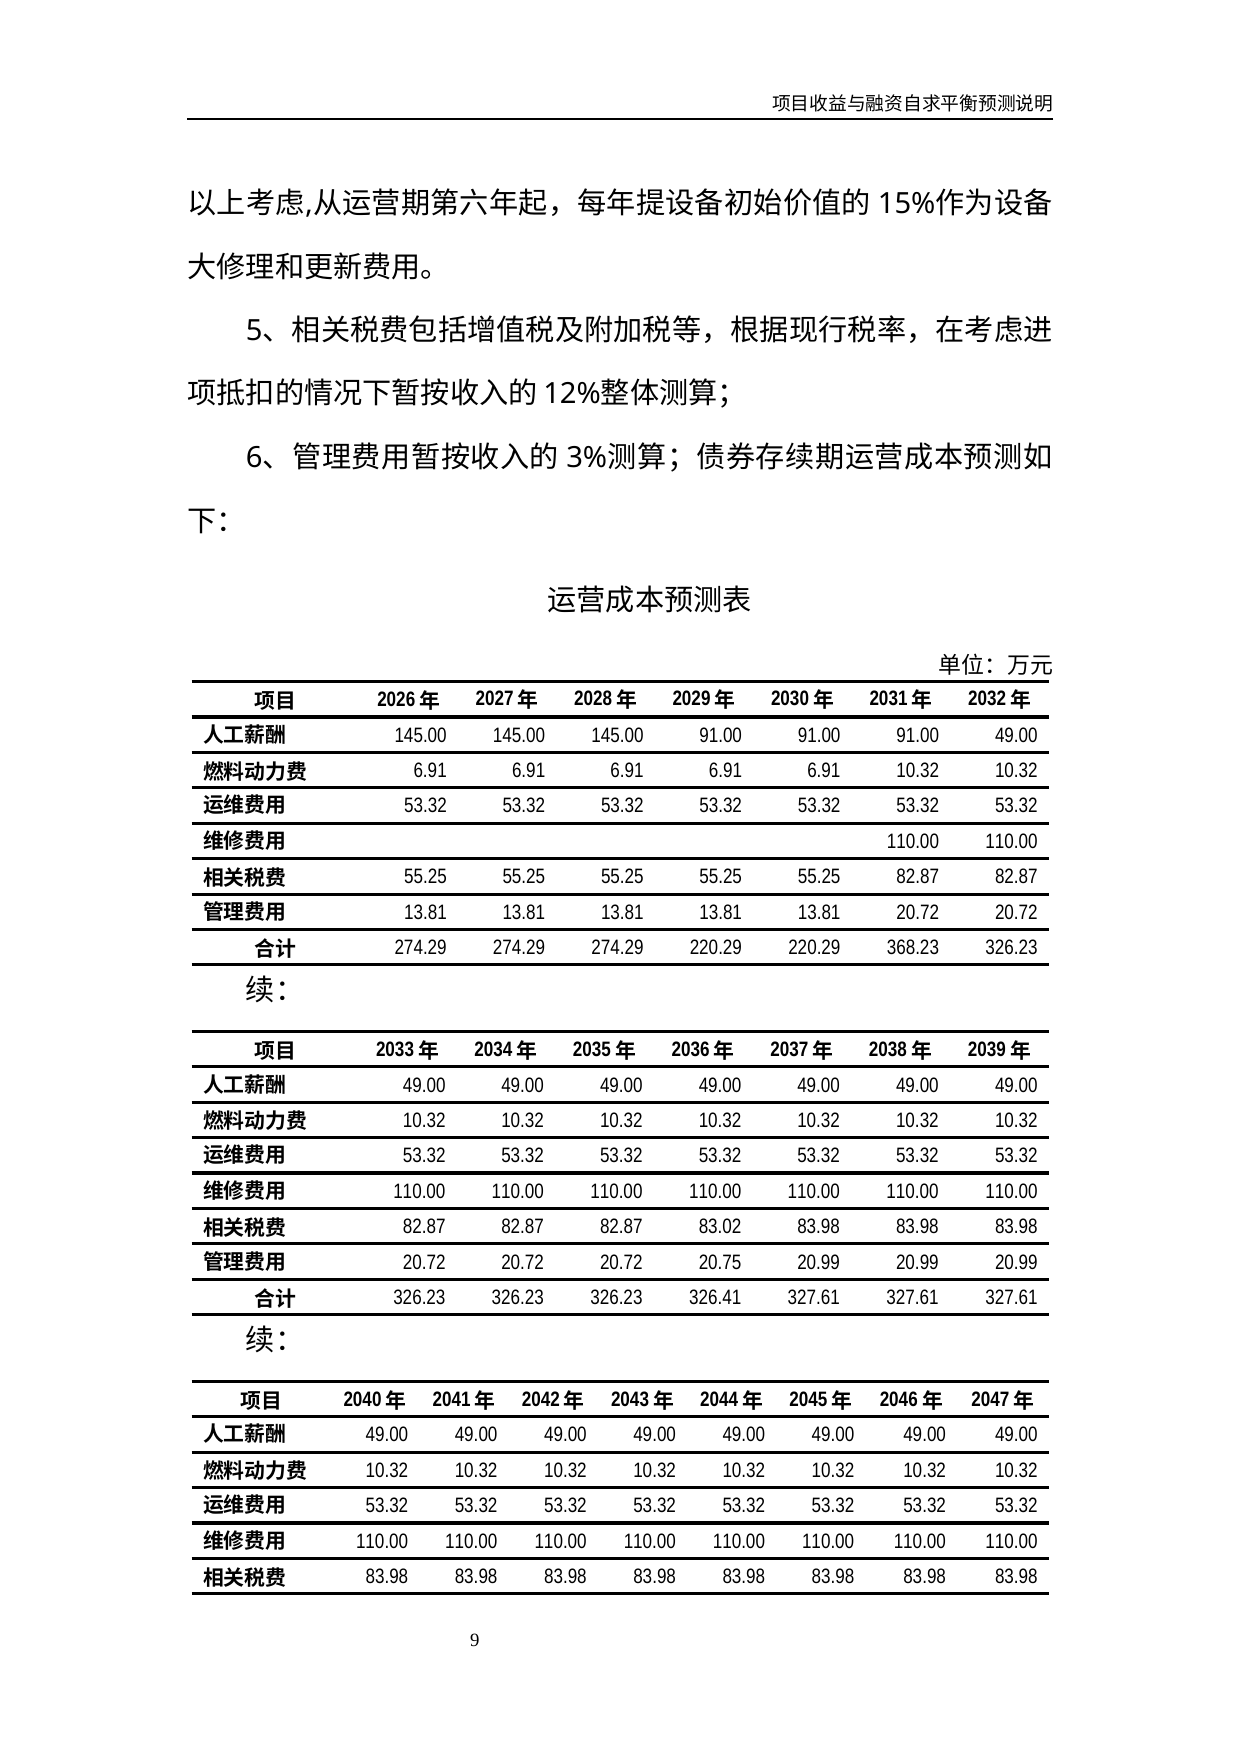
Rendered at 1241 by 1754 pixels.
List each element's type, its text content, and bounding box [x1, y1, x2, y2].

table_cell 110.00 [851, 825, 950, 857]
text 运营成本预测表 [187, 577, 1053, 619]
table_cell [458, 825, 556, 857]
table_cell 83.98 [851, 1210, 949, 1242]
table_cell 53.32 [752, 1139, 851, 1171]
table_cell 110.00 [419, 1525, 508, 1557]
table_cell 53.32 [456, 1139, 555, 1171]
table_header 项目 [192, 1383, 330, 1415]
table_cell 运维费用 [192, 789, 359, 822]
table_cell 20.72 [950, 896, 1049, 928]
table_cell 49.00 [865, 1418, 957, 1451]
table_cell 维修费用 [192, 1175, 358, 1207]
table_cell 20.72 [851, 896, 950, 928]
table_cell 49.00 [555, 1068, 653, 1101]
table_header 2037年 [752, 1033, 851, 1065]
table_cell 6.91 [359, 754, 458, 786]
table_cell 83.98 [865, 1560, 957, 1592]
table_cell 110.00 [456, 1175, 555, 1207]
table_cell 55.25 [556, 860, 654, 892]
table_cell 91.00 [851, 719, 950, 751]
table_cell 10.32 [851, 1104, 949, 1136]
table_header 2043年 [598, 1383, 687, 1415]
table_cell 83.98 [330, 1560, 419, 1592]
table_header 2038年 [851, 1033, 949, 1065]
table_cell 55.25 [655, 860, 753, 892]
list 5、相关税费包括增值税及附加税等，根据现行税率，在考虑进项抵扣的情况下暂按收入的12%整体测算； [187, 307, 1053, 412]
table_cell 49.00 [330, 1418, 419, 1451]
table_cell 110.00 [654, 1175, 752, 1207]
table_cell 20.72 [358, 1245, 456, 1278]
table_cell 10.32 [358, 1104, 456, 1136]
table_cell [359, 825, 458, 857]
table_cell 220.29 [753, 931, 851, 963]
table_cell 110.00 [555, 1175, 653, 1207]
table_cell 91.00 [753, 719, 851, 751]
table_cell 10.32 [330, 1454, 419, 1486]
table_cell 维修费用 [192, 825, 359, 857]
table_cell 55.25 [458, 860, 556, 892]
table_cell 合计 [192, 931, 359, 963]
table_header 2026年 [359, 683, 458, 715]
table_cell 49.00 [851, 1068, 949, 1101]
table_cell 相关税费 [192, 1210, 358, 1242]
table_cell 110.00 [851, 1175, 949, 1207]
table_cell 110.00 [950, 825, 1049, 857]
table_cell 燃料动力费 [192, 1104, 358, 1136]
table_cell 49.00 [776, 1418, 865, 1451]
table_cell 53.32 [598, 1489, 687, 1521]
table_cell 110.00 [330, 1525, 419, 1557]
table_cell 10.32 [865, 1454, 957, 1486]
table_cell 10.32 [957, 1454, 1049, 1486]
text 单位：万元 [187, 647, 1053, 680]
table_header 2029年 [655, 683, 753, 715]
table_cell 82.87 [555, 1210, 653, 1242]
table_header 2027年 [458, 683, 556, 715]
table_header 2042年 [509, 1383, 598, 1415]
table_cell 13.81 [753, 896, 851, 928]
table_cell 49.00 [687, 1418, 776, 1451]
table_cell 13.81 [556, 896, 654, 928]
table_cell 53.32 [865, 1489, 957, 1521]
table_cell 327.61 [752, 1281, 851, 1313]
table_header 2047年 [957, 1383, 1049, 1415]
table_cell 110.00 [509, 1525, 598, 1557]
table_cell 110.00 [358, 1175, 456, 1207]
table_cell 6.91 [753, 754, 851, 786]
table_cell 49.00 [358, 1068, 456, 1101]
table_cell 49.00 [654, 1068, 752, 1101]
table_cell 327.61 [950, 1281, 1049, 1313]
table_cell 274.29 [359, 931, 458, 963]
table_cell 53.32 [851, 789, 950, 822]
table_cell 326.41 [654, 1281, 752, 1313]
table_cell 274.29 [458, 931, 556, 963]
table_cell 83.98 [752, 1210, 851, 1242]
table_cell 10.32 [950, 1104, 1049, 1136]
table_header 2039年 [950, 1033, 1049, 1065]
table_cell 6.91 [458, 754, 556, 786]
table_cell 110.00 [776, 1525, 865, 1557]
table_cell 6.91 [556, 754, 654, 786]
table_cell 274.29 [556, 931, 654, 963]
table_cell 相关税费 [192, 1560, 330, 1592]
list 6、管理费用暂按收入的3%测算；债券存续期运营成本预测如下： [187, 434, 1053, 539]
table_cell 49.00 [598, 1418, 687, 1451]
table_cell 55.25 [753, 860, 851, 892]
table_cell 20.99 [950, 1245, 1049, 1278]
table_cell 6.91 [655, 754, 753, 786]
table_header 2040年 [330, 1383, 419, 1415]
table_cell 326.23 [456, 1281, 555, 1313]
table_header 2033年 [358, 1033, 456, 1065]
table_cell 83.02 [654, 1210, 752, 1242]
table_header 2032年 [950, 683, 1049, 715]
table_cell 人工薪酬 [192, 1418, 330, 1451]
table_cell 83.98 [687, 1560, 776, 1592]
table_cell 49.00 [419, 1418, 508, 1451]
table_cell 110.00 [752, 1175, 851, 1207]
table_cell 145.00 [359, 719, 458, 751]
table_header 项目 [192, 683, 359, 715]
table_cell [753, 825, 851, 857]
table_header 2041年 [419, 1383, 508, 1415]
table_cell 10.32 [654, 1104, 752, 1136]
table_cell 相关税费 [192, 860, 359, 892]
table_cell 110.00 [865, 1525, 957, 1557]
table_cell 145.00 [458, 719, 556, 751]
table_cell 20.72 [456, 1245, 555, 1278]
table_cell 10.32 [752, 1104, 851, 1136]
table_cell [556, 825, 654, 857]
table_cell 82.87 [456, 1210, 555, 1242]
table_cell 53.32 [957, 1489, 1049, 1521]
table_cell 人工薪酬 [192, 1068, 358, 1101]
table_cell 10.32 [509, 1454, 598, 1486]
table_cell 53.32 [654, 1139, 752, 1171]
table_cell 82.87 [950, 860, 1049, 892]
table_cell 82.87 [358, 1210, 456, 1242]
table_cell 管理费用 [192, 896, 359, 928]
table_cell 10.32 [776, 1454, 865, 1486]
table_cell 326.23 [358, 1281, 456, 1313]
table_header 2046年 [865, 1383, 957, 1415]
table_cell 91.00 [655, 719, 753, 751]
table_cell 10.32 [555, 1104, 653, 1136]
table_header 2035年 [555, 1033, 653, 1065]
table_cell 326.23 [555, 1281, 653, 1313]
table_cell 55.25 [359, 860, 458, 892]
table_cell 53.32 [950, 1139, 1049, 1171]
table_cell 10.32 [598, 1454, 687, 1486]
table_cell 10.32 [950, 754, 1049, 786]
table_cell 20.72 [555, 1245, 653, 1278]
table_cell 燃料动力费 [192, 754, 359, 786]
table_cell 49.00 [752, 1068, 851, 1101]
table_cell 20.99 [752, 1245, 851, 1278]
table_header 2030年 [753, 683, 851, 715]
table_cell 燃料动力费 [192, 1454, 330, 1486]
table_cell 运维费用 [192, 1489, 330, 1521]
table_header 2028年 [556, 683, 654, 715]
table_cell 49.00 [509, 1418, 598, 1451]
table_cell 53.32 [555, 1139, 653, 1171]
table_cell 220.29 [655, 931, 753, 963]
table_cell 110.00 [598, 1525, 687, 1557]
table_cell 管理费用 [192, 1245, 358, 1278]
table_cell 83.98 [598, 1560, 687, 1592]
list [187, 179, 1053, 285]
table_cell 53.32 [359, 789, 458, 822]
table_cell 13.81 [458, 896, 556, 928]
table_cell 53.32 [950, 789, 1049, 822]
table_header 2036年 [654, 1033, 752, 1065]
table_cell 运维费用 [192, 1139, 358, 1171]
table_cell 13.81 [655, 896, 753, 928]
table_cell 53.32 [753, 789, 851, 822]
table_cell 人工薪酬 [192, 719, 359, 751]
table_cell 49.00 [950, 1068, 1049, 1101]
table_header 2034年 [456, 1033, 555, 1065]
table_cell 83.98 [950, 1210, 1049, 1242]
table_cell 53.32 [509, 1489, 598, 1521]
table_cell 20.99 [851, 1245, 949, 1278]
table_cell 110.00 [687, 1525, 776, 1557]
table_cell 10.32 [851, 754, 950, 786]
table_cell 53.32 [458, 789, 556, 822]
table_cell 53.32 [851, 1139, 949, 1171]
table_header 2031年 [851, 683, 950, 715]
table_cell [655, 825, 753, 857]
table_header 2045年 [776, 1383, 865, 1415]
table_cell 53.32 [419, 1489, 508, 1521]
table_cell 合计 [192, 1281, 358, 1313]
table_cell 53.32 [330, 1489, 419, 1521]
table_cell 82.87 [851, 860, 950, 892]
table_cell 83.98 [509, 1560, 598, 1592]
table_cell 83.98 [419, 1560, 508, 1592]
table_cell 49.00 [950, 719, 1049, 751]
text 续： [187, 1316, 1053, 1358]
table_cell 53.32 [655, 789, 753, 822]
table_header 项目 [192, 1033, 358, 1065]
table_cell 110.00 [950, 1175, 1049, 1207]
table_cell 83.98 [776, 1560, 865, 1592]
table_cell 53.32 [776, 1489, 865, 1521]
table_cell 368.23 [851, 931, 950, 963]
table_cell 49.00 [957, 1418, 1049, 1451]
table_cell 10.32 [419, 1454, 508, 1486]
table_cell 327.61 [851, 1281, 949, 1313]
table_header 2044年 [687, 1383, 776, 1415]
text 续： [187, 966, 1053, 1009]
table_cell 53.32 [687, 1489, 776, 1521]
table_cell 53.32 [358, 1139, 456, 1171]
table_cell 145.00 [556, 719, 654, 751]
table_cell 53.32 [556, 789, 654, 822]
table_cell 10.32 [687, 1454, 776, 1486]
table_cell 49.00 [456, 1068, 555, 1101]
table_cell 110.00 [957, 1525, 1049, 1557]
table_cell 83.98 [957, 1560, 1049, 1592]
table_cell 13.81 [359, 896, 458, 928]
table_cell 10.32 [456, 1104, 555, 1136]
table_cell 20.75 [654, 1245, 752, 1278]
table_cell 326.23 [950, 931, 1049, 963]
table_cell 维修费用 [192, 1525, 330, 1557]
